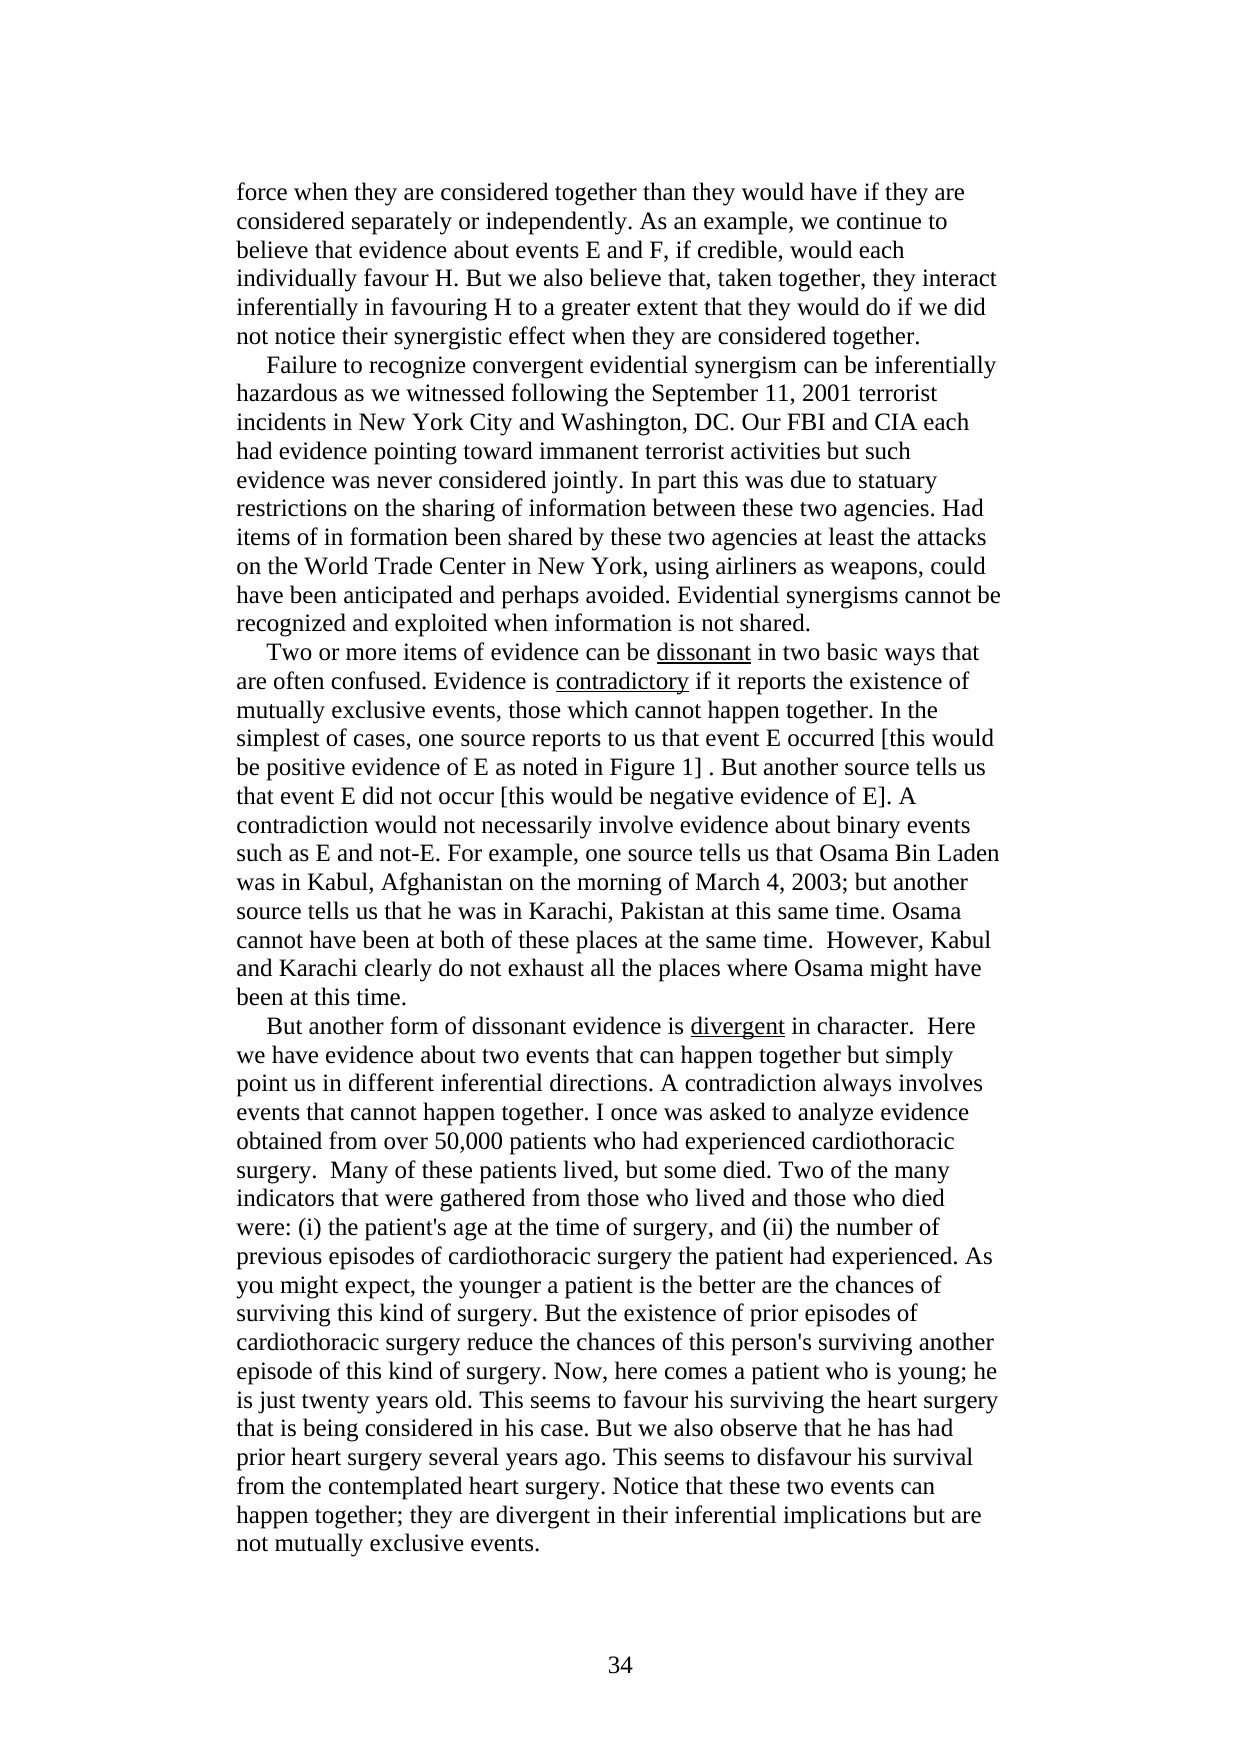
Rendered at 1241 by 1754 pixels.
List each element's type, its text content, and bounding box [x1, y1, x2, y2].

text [236, 177, 1004, 350]
text But another form of dissonant evidence is divergent in character. Here we have evidence about two events that can happen together but simply point us in different inferential directions. A contradiction always involves events that cannot happen together. I once was asked to analyze evidence obtained from over 50,000 patients who had experienced cardiothoracic surgery. Many of these patients lived, but some died. Two of the many indicators that were gathered from those who lived and those who died were: (i) the patient's age at the time of surgery, and (ii) the number of previous episodes of cardiothoracic surgery the patient had experienced. As you might expect, the younger a patient is the better are the chances of surviving this kind of surgery. But the existence of prior episodes of cardiothoracic surgery reduce the chances of this person's surviving another episode of this kind of surgery. Now, here comes a patient who is young; he is just twenty years old. This seems to favour his surviving the heart surgery that is being considered in his case. But we also observe that he has had prior heart surgery several years ago. This seems to disfavour his survival from the contemplated heart surgery. Notice that these two events can happen together; they are divergent in their inferential implications but are not mutually exclusive events. [236, 1011, 1004, 1557]
text Failure to recognize convergent evidential synergism can be inferentially hazardous as we witnessed following the September 11, 2001 terrorist incidents in New York City and Washington, DC. Our FBI and CIA each had evidence pointing toward immanent terrorist activities but such evidence was never considered jointly. In part this was due to statuary restrictions on the sharing of information between these two agencies. Had items of in formation been shared by these two agencies at least the attacks on the World Trade Center in New York, using airliners as weapons, could have been anticipated and perhaps avoided. Evidential synergisms cannot be recognized and exploited when information is not shared. [236, 350, 1004, 637]
text Two or more items of evidence can be dissonant in two basic ways that are often confused. Evidence is contradictory if it reports the existence of mutually exclusive events, those which cannot happen together. In the simplest of cases, one source reports to us that event E occurred [this would be positive evidence of E as noted in Figure 1] . But another source tells us that event E did not occur [this would be negative evidence of E]. A contradiction would not necessarily involve evidence about binary events such as E and not-E. For example, one source tells us that Osama Bin Laden was in Kabul, Afghanistan on the morning of March 4, 2003; but another source tells us that he was in Karachi, Pakistan at this same time. Osama cannot have been at both of these places at the same time. However, Kabul and Karachi clearly do not exhaust all the places where Osama might have been at this time. [236, 637, 1004, 1011]
